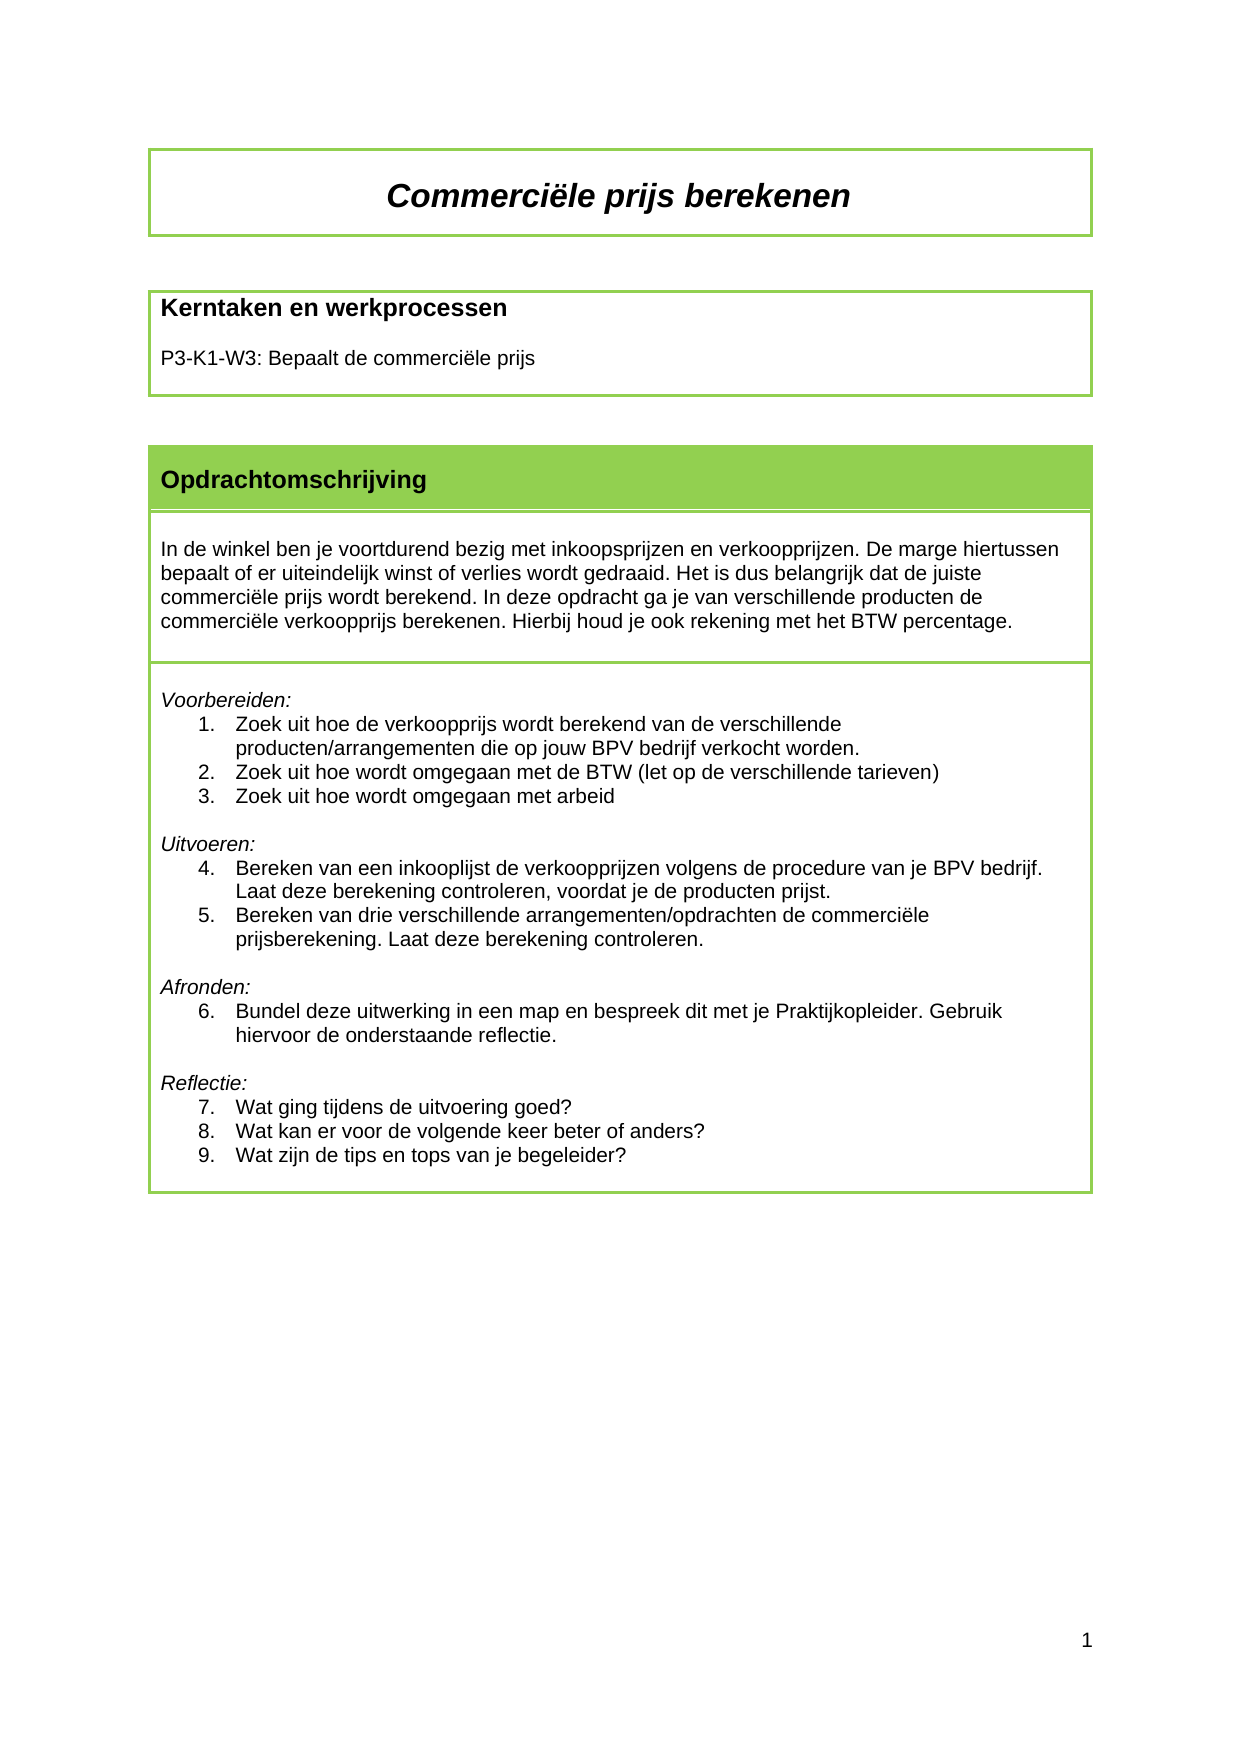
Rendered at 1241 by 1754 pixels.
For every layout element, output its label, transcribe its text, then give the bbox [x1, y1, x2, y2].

table_header Commerciële prijs berekenen [151, 151, 1090, 234]
table_cell In de winkel ben je voortdurend bezig met inkoopsprijzen en verkoopprijzen. De marge hiertussen bepaalt of er uiteindelijk winst of verlies wordt gedraaid. Het is dus belangrijk dat de juiste commerciële prijs wordt berekend. In deze opdracht ga je van verschillende producten de commerciële verkoopprijs berekenen. Hierbij houd je ook rekening met het BTW percentage. [151, 513, 1090, 661]
table_cell Voorbereiden: Zoek uit hoe de verkoopprijs wordt berekend van de verschillende producten/arrangementen die op jouw BPV bedrijf verkocht worden. Zoek uit hoe wordt omgegaan met de BTW (let op de verschillende tarieven) Zoek uit hoe wordt omgegaan met arbeid Uitvoeren: Bereken van een inkooplijst de verkoopprijzen volgens de procedure van je BPV bedrijf. Laat deze berekening controleren, voordat je de producten prijst. Bereken van drie verschillende arrangementen/opdrachten de commerciële prijsberekening. Laat deze berekening controleren. Afronden: Bundel deze uitwerking in een map en bespreek dit met je Praktijkopleider. Gebruik hiervoor de onderstaande reflectie. Reflectie: Wat ging tijdens de uitvoering goed? Wat kan er voor de volgende keer beter of anders? Wat zijn de tips en tops van je begeleider? [151, 664, 1090, 1191]
table_header Kerntaken en werkprocessen P3-K1-W3: Bepaalt de commerciële prijs [151, 293, 1090, 394]
table_header Opdrachtomschrijving [151, 449, 1090, 509]
